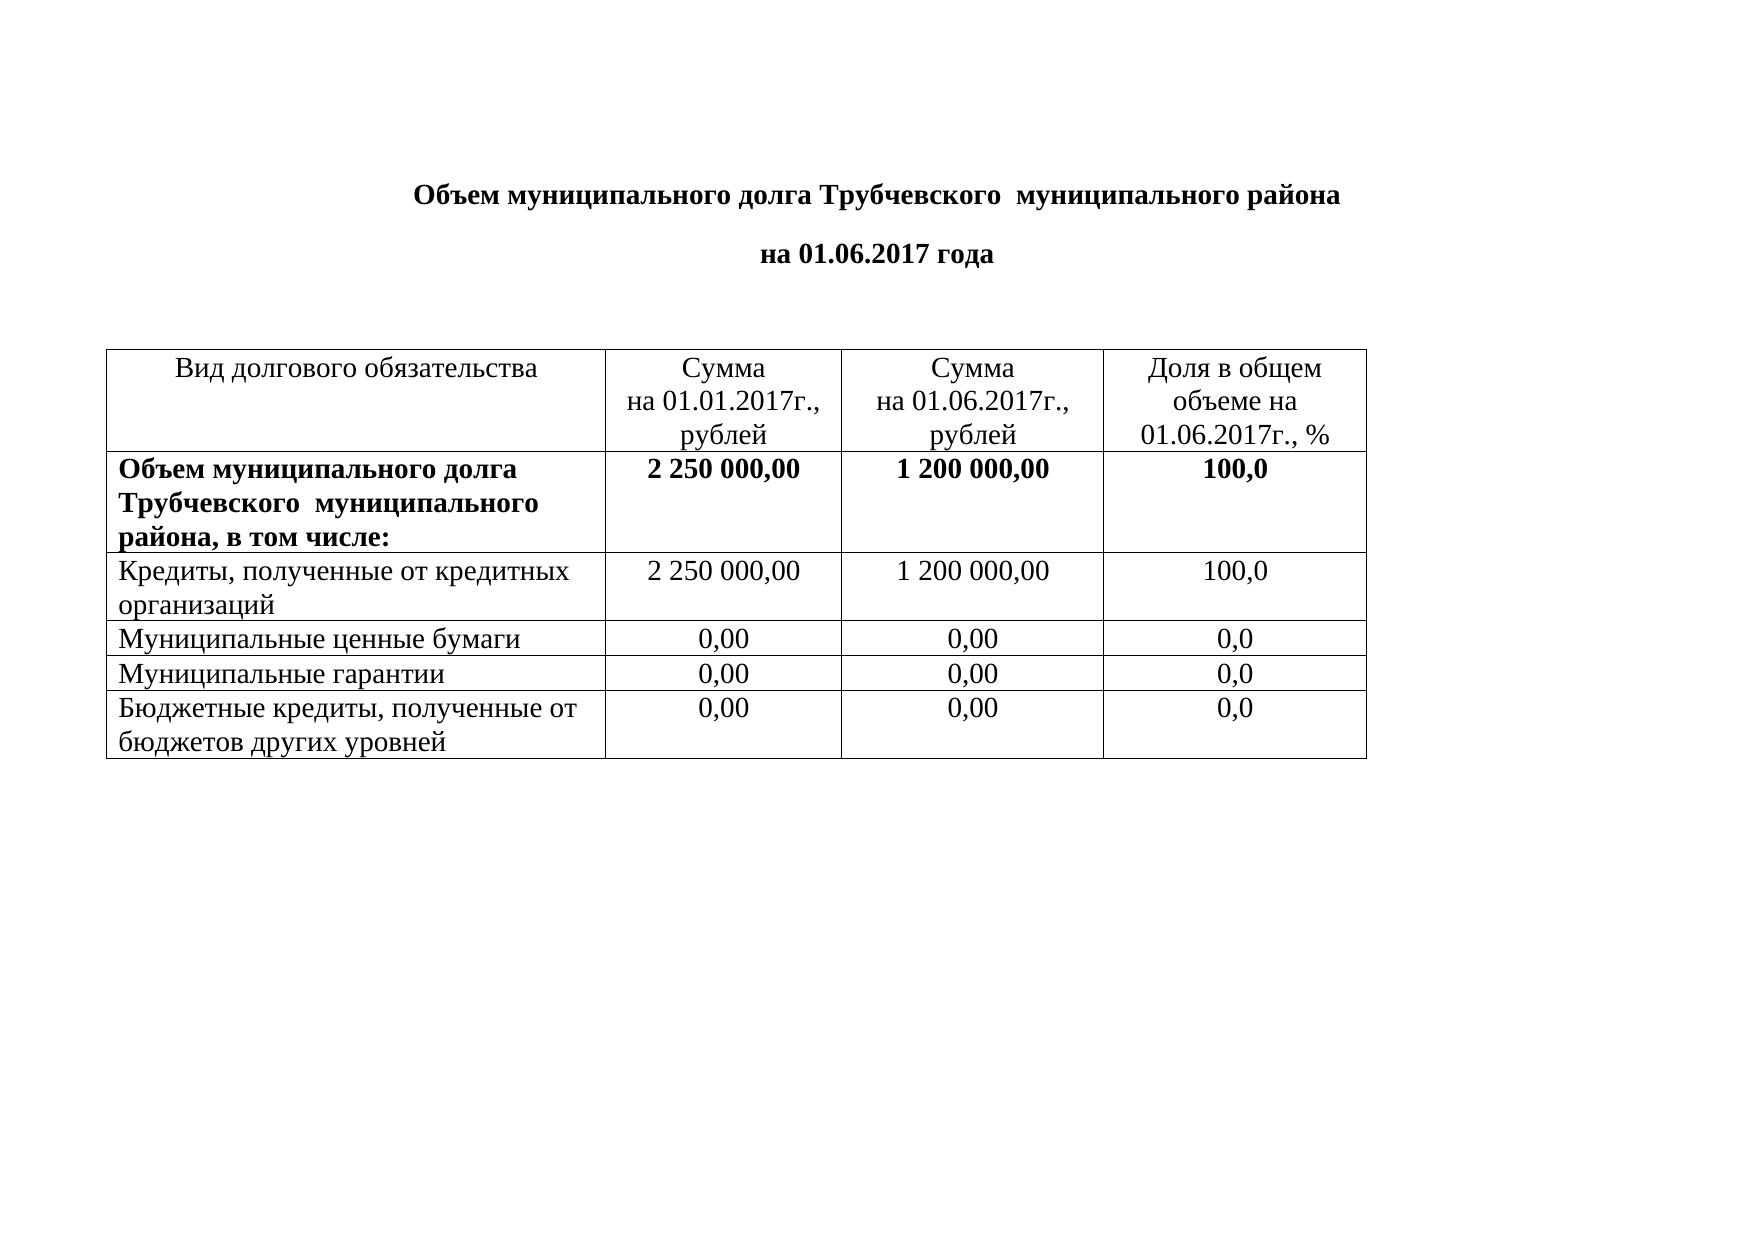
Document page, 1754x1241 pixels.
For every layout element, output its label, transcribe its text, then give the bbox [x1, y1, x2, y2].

table_cell 0,0 [1104, 621, 1366, 655]
text на 01.06.2017 года [118, 237, 1636, 270]
table_cell Муниципальные ценные бумаги [107, 621, 605, 655]
table_header Сумма на 01.01.2017г., рублей [606, 350, 841, 451]
table_cell 0,0 [1104, 656, 1366, 689]
table_cell Объем муниципального долга Трубчевского муниципального района, в том числе: [107, 452, 605, 552]
table_cell Кредиты, полученные от кредитных организаций [107, 553, 605, 620]
table_cell 1 200 000,00 [842, 452, 1103, 552]
table_cell 100,0 [1104, 452, 1366, 552]
table_cell 0,00 [606, 656, 841, 689]
table_header Сумма на 01.06.2017г., рублей [842, 350, 1103, 451]
table_cell 0,00 [606, 621, 841, 655]
table_cell 100,0 [1104, 553, 1366, 620]
table_cell 1 200 000,00 [842, 553, 1103, 620]
table_cell 0,00 [842, 656, 1103, 689]
table_cell 0,00 [842, 691, 1103, 758]
table_cell 2 250 000,00 [606, 452, 841, 552]
text Объем муниципального долга Трубчевского муниципального района [118, 177, 1636, 211]
table_cell 0,0 [1104, 691, 1366, 758]
table_cell 2 250 000,00 [606, 553, 841, 620]
table_header Доля в общем объеме на 01.06.2017г., % [1104, 350, 1366, 451]
table_cell Муниципальные гарантии [107, 656, 605, 689]
table_cell 0,00 [842, 621, 1103, 655]
table_cell 0,00 [606, 691, 841, 758]
table_header Вид долгового обязательства [107, 350, 605, 451]
table_cell Бюджетные кредиты, полученные от бюджетов других уровней [107, 691, 605, 758]
